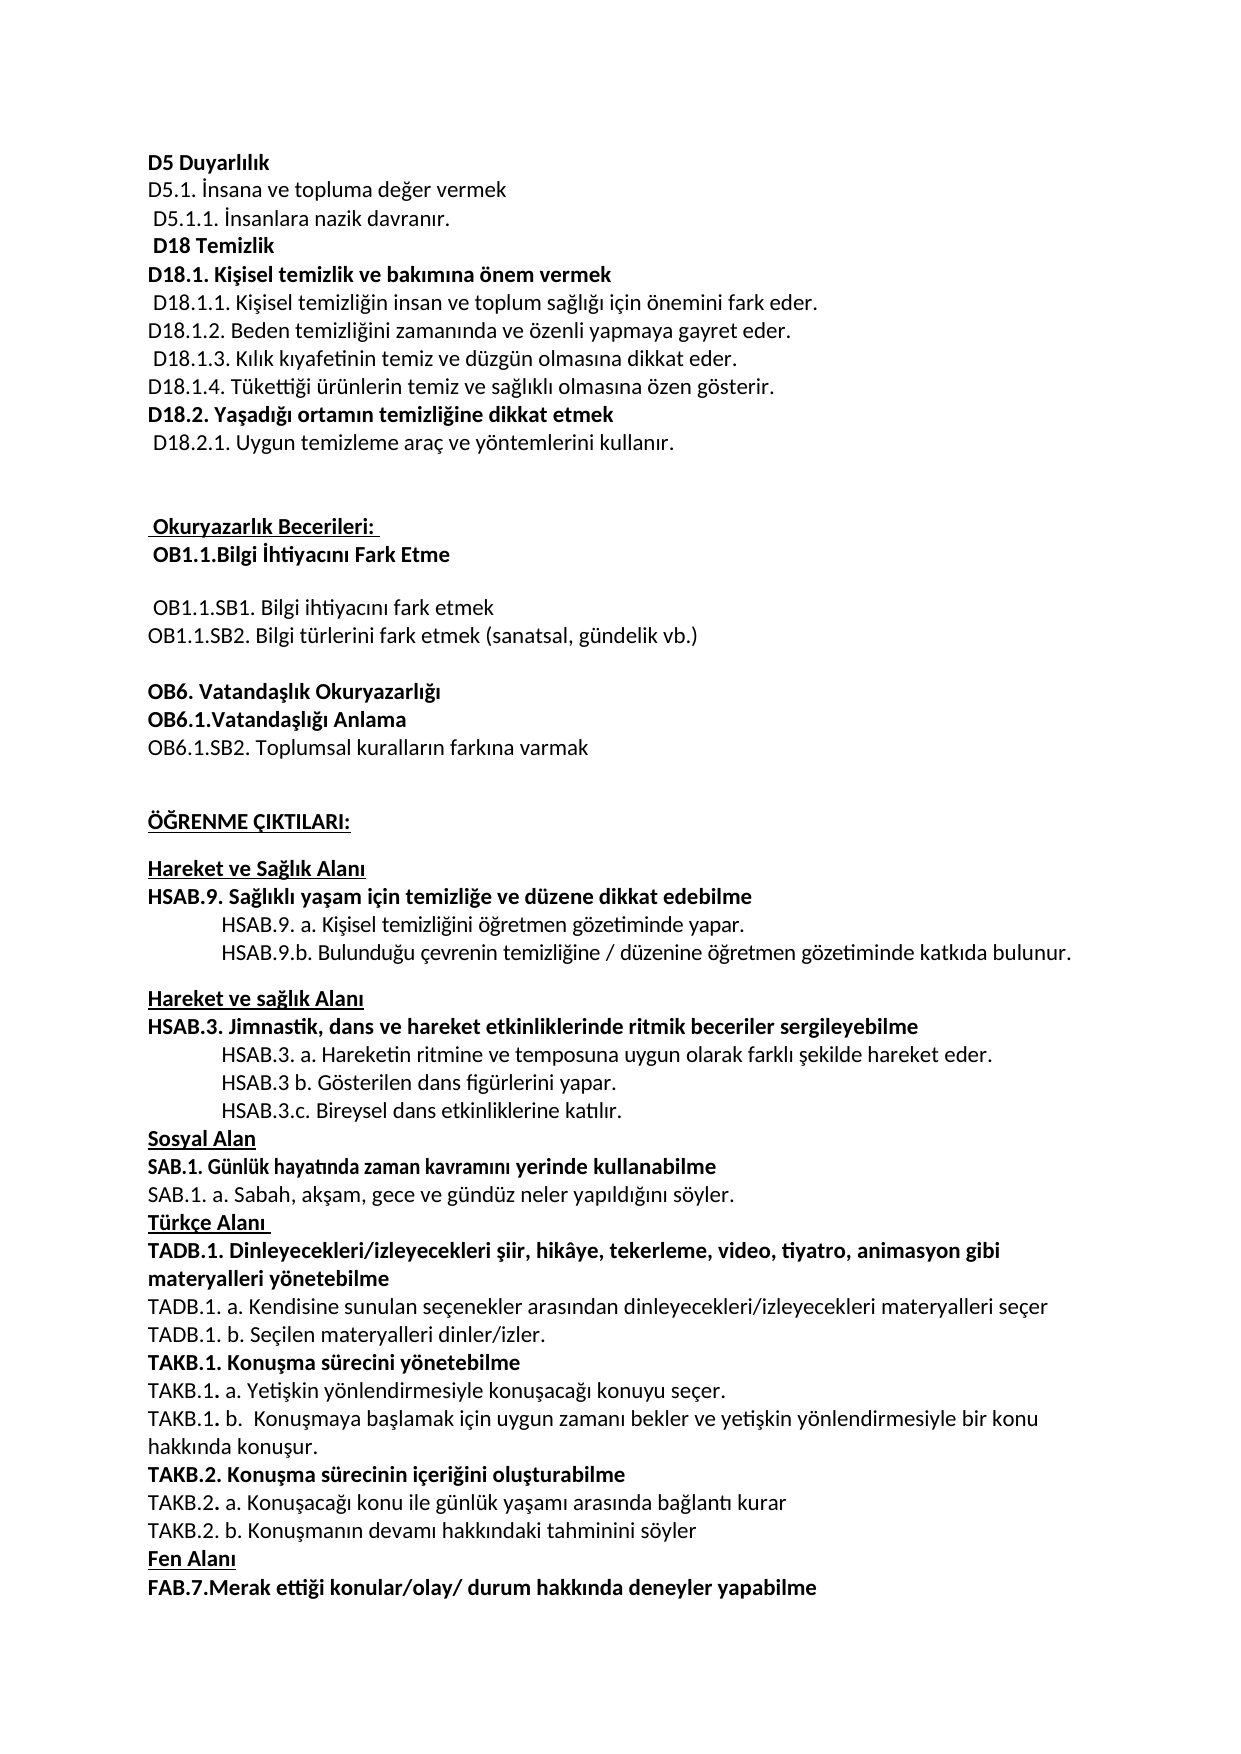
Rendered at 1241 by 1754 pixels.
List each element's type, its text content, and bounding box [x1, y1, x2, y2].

text D18.1.2. Beden temizliğini zamanında ve özenli yapmaya gayret eder. [148, 316, 1093, 344]
text HSAB.3. Jimnastik, dans ve hareket etkinliklerinde ritmik beceriler sergileyebilme [148, 1012, 1093, 1040]
text TAKB.2. Konuşma sürecinin içeriğini oluşturabilme [148, 1461, 1093, 1488]
text Hareket ve Sağlık Alanı [148, 854, 1093, 882]
text D18.1.4. Tükettiği ürünlerin temiz ve sağlıklı olmasına özen gösterir. [148, 372, 1093, 400]
text OB6. Vatandaşlık Okuryazarlığı [148, 677, 1093, 705]
text Türkçe Alanı [148, 1208, 1093, 1236]
text D5.1.1. İnsanlara nazik davranır. [148, 204, 1093, 232]
text D18 Temizlik [148, 232, 1093, 260]
text OB1.1.SB1. Bilgi ihtiyacını fark etmek [148, 593, 1093, 621]
text TAKB.1. a. Yetişkin yönlendirmesiyle konuşacağı konuyu seçer. [148, 1376, 1093, 1404]
text HSAB.3 b. Gösterilen dans figürlerini yapar. [148, 1068, 1093, 1096]
text HSAB.9. a. Kişisel temizliğini öğretmen gözetiminde yapar. [148, 910, 1093, 938]
text SAB.1. a. Sabah, akşam, gece ve gündüz neler yapıldığını söyler. [148, 1180, 1093, 1208]
text OB1.1.Bilgi İhtiyacını Fark Etme [148, 540, 1093, 568]
text Hareket ve sağlık Alanı [148, 984, 1093, 1012]
text Fen Alanı [148, 1544, 1093, 1573]
text Okuryazarlık Becerileri: [148, 512, 1093, 540]
text SAB.1. Günlük hayatında zaman kavramını yerinde kullanabilme [148, 1152, 1093, 1180]
text HSAB.3. a. Hareketin ritmine ve temposuna uygun olarak farklı şekilde hareket eder. [148, 1040, 1093, 1068]
text TAKB.1. Konuşma sürecini yönetebilme [148, 1348, 1093, 1376]
text D18.2. Yaşadığı ortamın temizliğine dikkat etmek [148, 400, 1093, 428]
text HSAB.9. Sağlıklı yaşam için temizliğe ve düzene dikkat edebilme [148, 882, 1093, 910]
text OB6.1.SB2. Toplumsal kuralların farkına varmak [148, 733, 1093, 761]
text TADB.1. Dinleyecekleri/izleyecekleri şiir, hikâye, tekerleme, video, tiyatro, animasyon gibi materyalleri yönetebilme [148, 1236, 1093, 1292]
text D18.1. Kişisel temizlik ve bakımına önem vermek [148, 260, 1093, 288]
text Sosyal Alan [148, 1124, 1093, 1152]
text OB6.1.Vatandaşlığı Anlama [148, 705, 1093, 733]
text HSAB.9.b. Bulunduğu çevrenin temizliğine / düzenine öğretmen gözetiminde katkıda bulunur. [148, 938, 1093, 966]
text ÖĞRENME ÇIKTILARI: [148, 807, 1093, 835]
text HSAB.3.c. Bireysel dans etkinliklerine katılır. [148, 1096, 1093, 1124]
text TAKB.2. a. Konuşacağı konu ile günlük yaşamı arasında bağlantı kurar [148, 1488, 1093, 1517]
text D18.2.1. Uygun temizleme araç ve yöntemlerini kullanır. [148, 428, 1093, 456]
text D5 Duyarlılık [148, 148, 1093, 176]
text FAB.7.Merak ettiği konular/olay/ durum hakkında deneyler yapabilme [148, 1573, 1093, 1601]
text TADB.1. a. Kendisine sunulan seçenekler arasından dinleyecekleri/izleyecekleri materyalleri seçer [148, 1292, 1093, 1320]
text TAKB.1. b. Konuşmaya başlamak için uygun zamanı bekler ve yetişkin yönlendirmesiyle bir konu hakkında konuşur. [148, 1404, 1093, 1461]
text D5.1. İnsana ve topluma değer vermek [148, 176, 1093, 204]
text D18.1.1. Kişisel temizliğin insan ve toplum sağlığı için önemini fark eder. [148, 288, 1093, 316]
text D18.1.3. Kılık kıyafetinin temiz ve düzgün olmasına dikkat eder. [148, 344, 1093, 372]
text OB1.1.SB2. Bilgi türlerini fark etmek (sanatsal, gündelik vb.) [148, 621, 1093, 649]
text TAKB.2. b. Konuşmanın devamı hakkındaki tahminini söyler [148, 1517, 1093, 1544]
text TADB.1. b. Seçilen materyalleri dinler/izler. [148, 1320, 1093, 1348]
